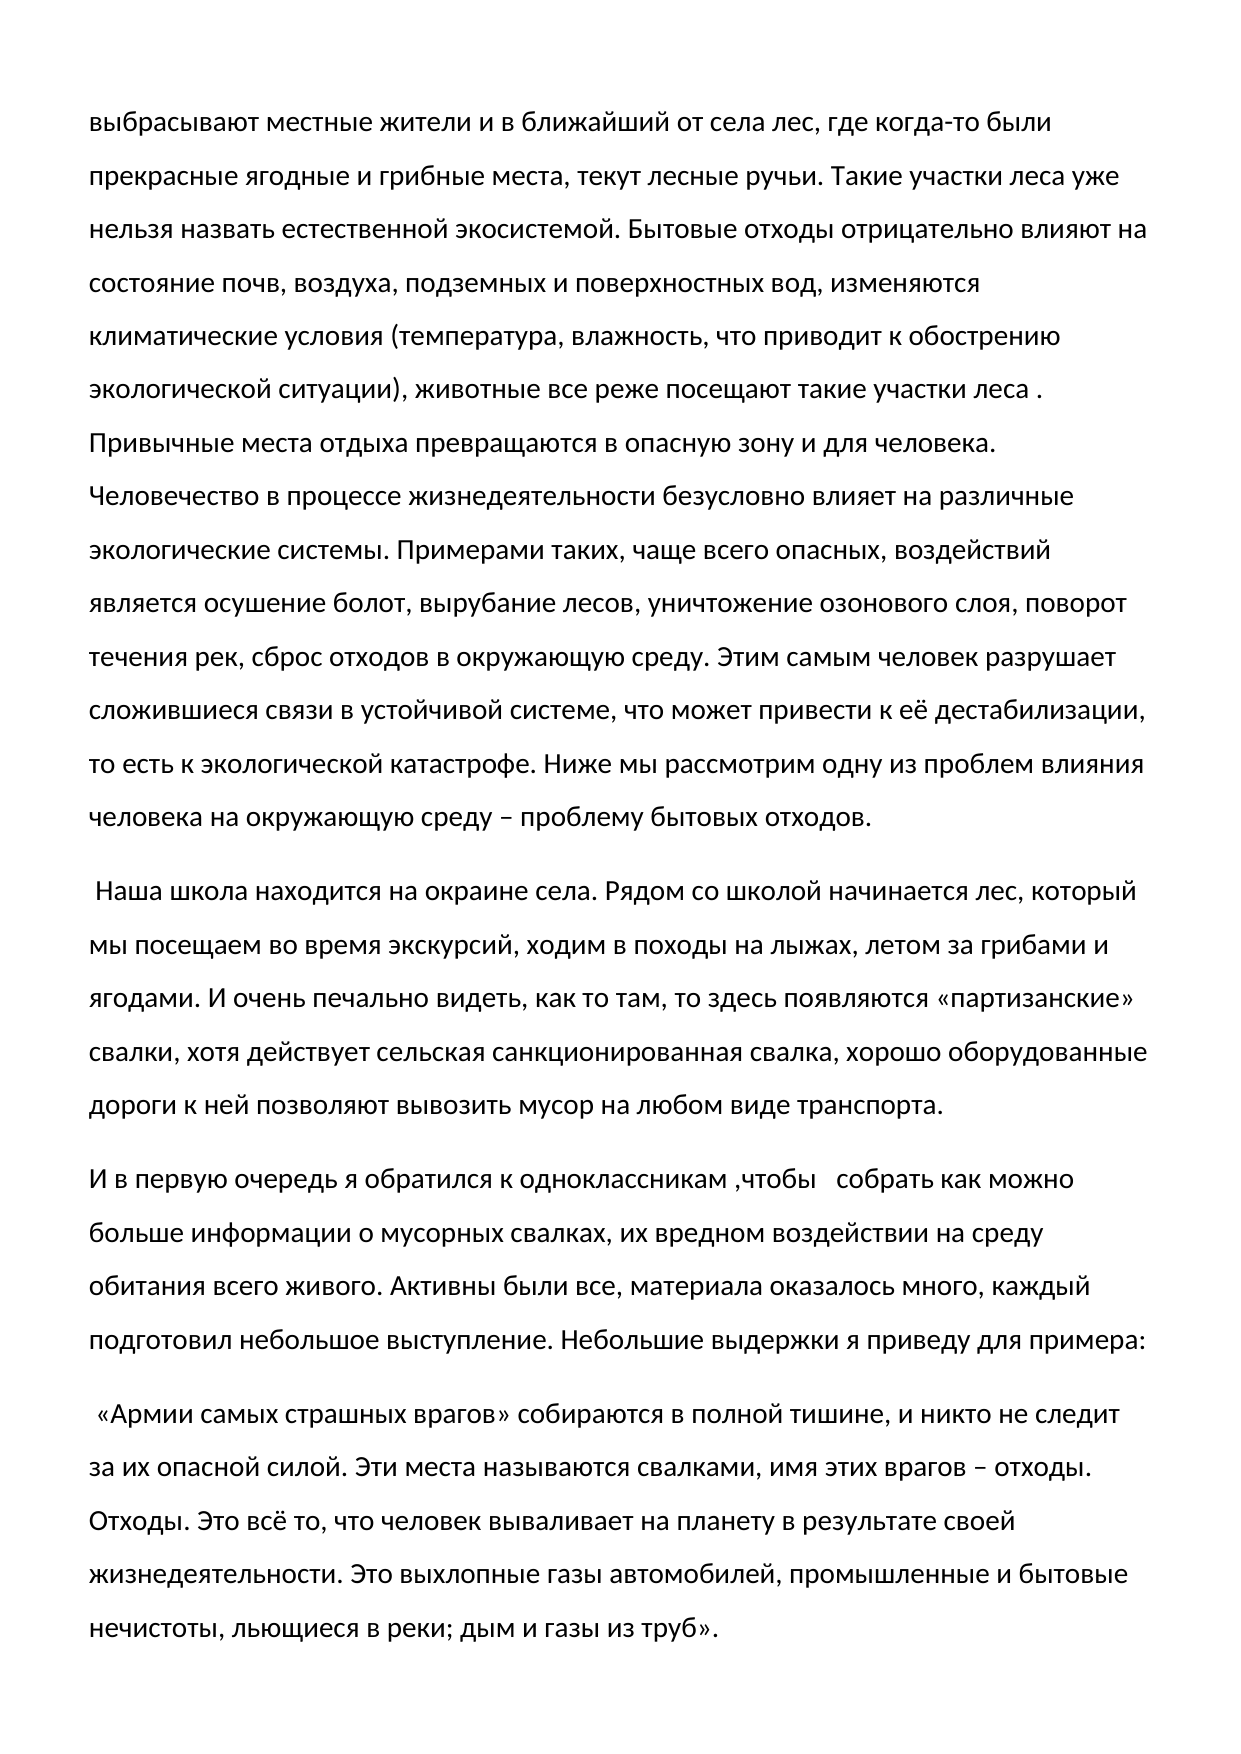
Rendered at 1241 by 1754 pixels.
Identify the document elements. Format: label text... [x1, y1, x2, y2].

text выбрасывают местные жители и в ближайший от села лес, где когда-то были прекрасные ягодные и грибные места, текут лесные ручьи. Такие участки леса уже нельзя назвать естественной экосистемой. Бытовые отходы отрицательно влияют на состояние почв, воздуха, подземных и поверхностных вод, изменяются климатические условия (температура, влажность, что приводит к обострению экологической ситуации), животные все реже посещают такие участки леса . Привычные места отдыха превращаются в опасную зону и для человека. Человечество в процессе жизнедеятельности безусловно влияет на различные экологические системы. Примерами таких, чаще всего опасных, воздействий является осушение болот, вырубание лесов, уничтожение озонового слоя, поворот течения рек, сброс отходов в окружающую среду. Этим самым человек разрушает сложившиеся связи в устойчивой системе, что может привести к её дестабилизации, то есть к экологической катастрофе. Ниже мы рассмотрим одну из проблем влияния человека на окружающую среду – проблему бытовых отходов. [89, 103, 1152, 834]
text И в первую очередь я обратился к одноклассникам ,чтобы собрать как можно больше информации о мусорных свалках, их вредном воздействии на среду обитания всего живого. Активны были все, материала оказалось много, каждый подготовил небольшое выступление. Небольшие выдержки я приведу для примера: [89, 1160, 1152, 1356]
text «Армии самых страшных врагов» собираются в полной тишине, и никто не следит за их опасной силой. Эти места называются свалками, имя этих врагов – отходы. Отходы. Это всё то, что человек вываливает на планету в результате своей жизнедеятельности. Это выхлопные газы автомобилей, промышленные и бытовые нечистоты, льющиеся в реки; дым и газы из труб». [89, 1395, 1152, 1644]
text Наша школа находится на окраине села. Рядом со школой начинается лес, который мы посещаем во время экскурсий, ходим в походы на лыжах, летом за грибами и ягодами. И очень печально видеть, как то там, то здесь появляются «партизанские» свалки, хотя действует сельская санкционированная свалка, хорошо оборудованные дороги к ней позволяют вывозить мусор на любом виде транспорта. [89, 872, 1152, 1122]
